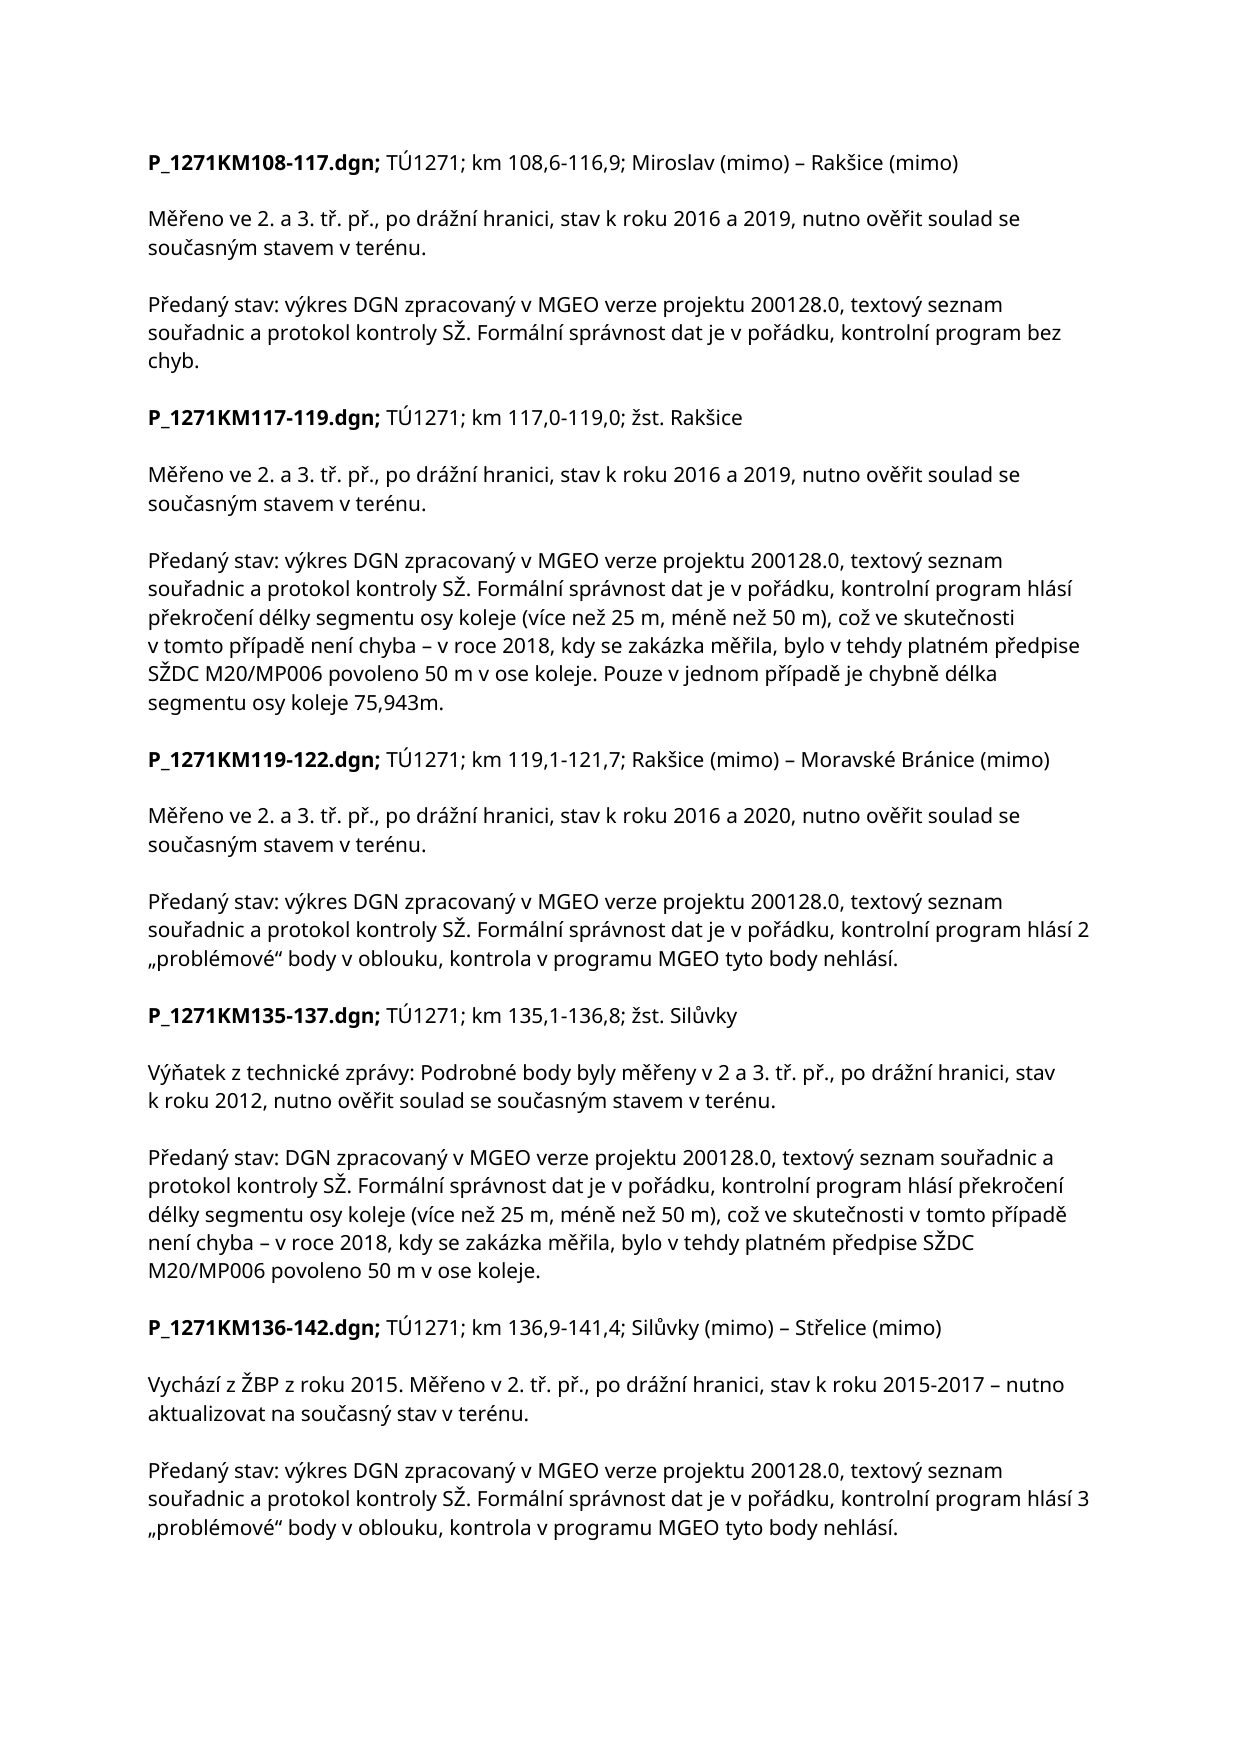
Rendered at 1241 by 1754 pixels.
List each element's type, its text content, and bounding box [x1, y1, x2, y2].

text Předaný stav: výkres DGN zpracovaný v MGEO verze projektu 200128.0, textový seznam souřadnic a protokol kontroly SŽ. Formální správnost dat je v pořádku, kontrolní program hlásí překročení délky segmentu osy koleje (více než 25 m, méně než 50 m), což ve skutečnosti v tomto případě není chyba – v roce 2018, kdy se zakázka měřila, bylo v tehdy platném předpise SŽDC M20/MP006 povoleno 50 m v ose koleje. Pouze v jednom případě je chybně délka segmentu osy koleje 75,943m. [148, 546, 1093, 716]
text Předaný stav: DGN zpracovaný v MGEO verze projektu 200128.0, textový seznam souřadnic a protokol kontroly SŽ. Formální správnost dat je v pořádku, kontrolní program hlásí překročení délky segmentu osy koleje (více než 25 m, méně než 50 m), což ve skutečnosti v tomto případě není chyba – v roce 2018, kdy se zakázka měřila, bylo v tehdy platném předpise SŽDC M20/MP006 povoleno 50 m v ose koleje. [148, 1143, 1093, 1285]
text Měřeno ve 2. a 3. tř. př., po drážní hranici, stav k roku 2016 a 2019, nutno ověřit soulad se současným stavem v terénu. [148, 460, 1093, 517]
text P_1271KM135-137.dgn; TÚ1271; km 135,1-136,8; žst. Silůvky [148, 1001, 1093, 1029]
text Předaný stav: výkres DGN zpracovaný v MGEO verze projektu 200128.0, textový seznam souřadnic a protokol kontroly SŽ. Formální správnost dat je v pořádku, kontrolní program bez chyb. [148, 290, 1093, 375]
text Měřeno ve 2. a 3. tř. př., po drážní hranici, stav k roku 2016 a 2019, nutno ověřit soulad se současným stavem v terénu. [148, 204, 1093, 261]
text Měřeno ve 2. a 3. tř. př., po drážní hranici, stav k roku 2016 a 2020, nutno ověřit soulad se současným stavem v terénu. [148, 802, 1093, 858]
text Výňatek z technické zprávy: Podrobné body byly měřeny v 2 a 3. tř. př., po drážní hranici, stav k roku 2012, nutno ověřit soulad se současným stavem v terénu. [148, 1058, 1093, 1114]
text Vychází z ŽBP z roku 2015. Měřeno v 2. tř. př., po drážní hranici, stav k roku 2015-2017 – nutno aktualizovat na současný stav v terénu. [148, 1370, 1093, 1427]
text P_1271KM117-119.dgn; TÚ1271; km 117,0-119,0; žst. Rakšice [148, 403, 1093, 432]
text P_1271KM108-117.dgn; TÚ1271; km 108,6-116,9; Miroslav (mimo) – Rakšice (mimo) [148, 148, 1093, 176]
text P_1271KM119-122.dgn; TÚ1271; km 119,1-121,7; Rakšice (mimo) – Moravské Bránice (mimo) [148, 745, 1093, 773]
text P_1271KM136-142.dgn; TÚ1271; km 136,9-141,4; Silůvky (mimo) – Střelice (mimo) [148, 1313, 1093, 1342]
text Předaný stav: výkres DGN zpracovaný v MGEO verze projektu 200128.0, textový seznam souřadnic a protokol kontroly SŽ. Formální správnost dat je v pořádku, kontrolní program hlásí 3 „problémové“ body v oblouku, kontrola v programu MGEO tyto body nehlásí. [148, 1456, 1093, 1541]
text Předaný stav: výkres DGN zpracovaný v MGEO verze projektu 200128.0, textový seznam souřadnic a protokol kontroly SŽ. Formální správnost dat je v pořádku, kontrolní program hlásí 2 „problémové“ body v oblouku, kontrola v programu MGEO tyto body nehlásí. [148, 887, 1093, 972]
